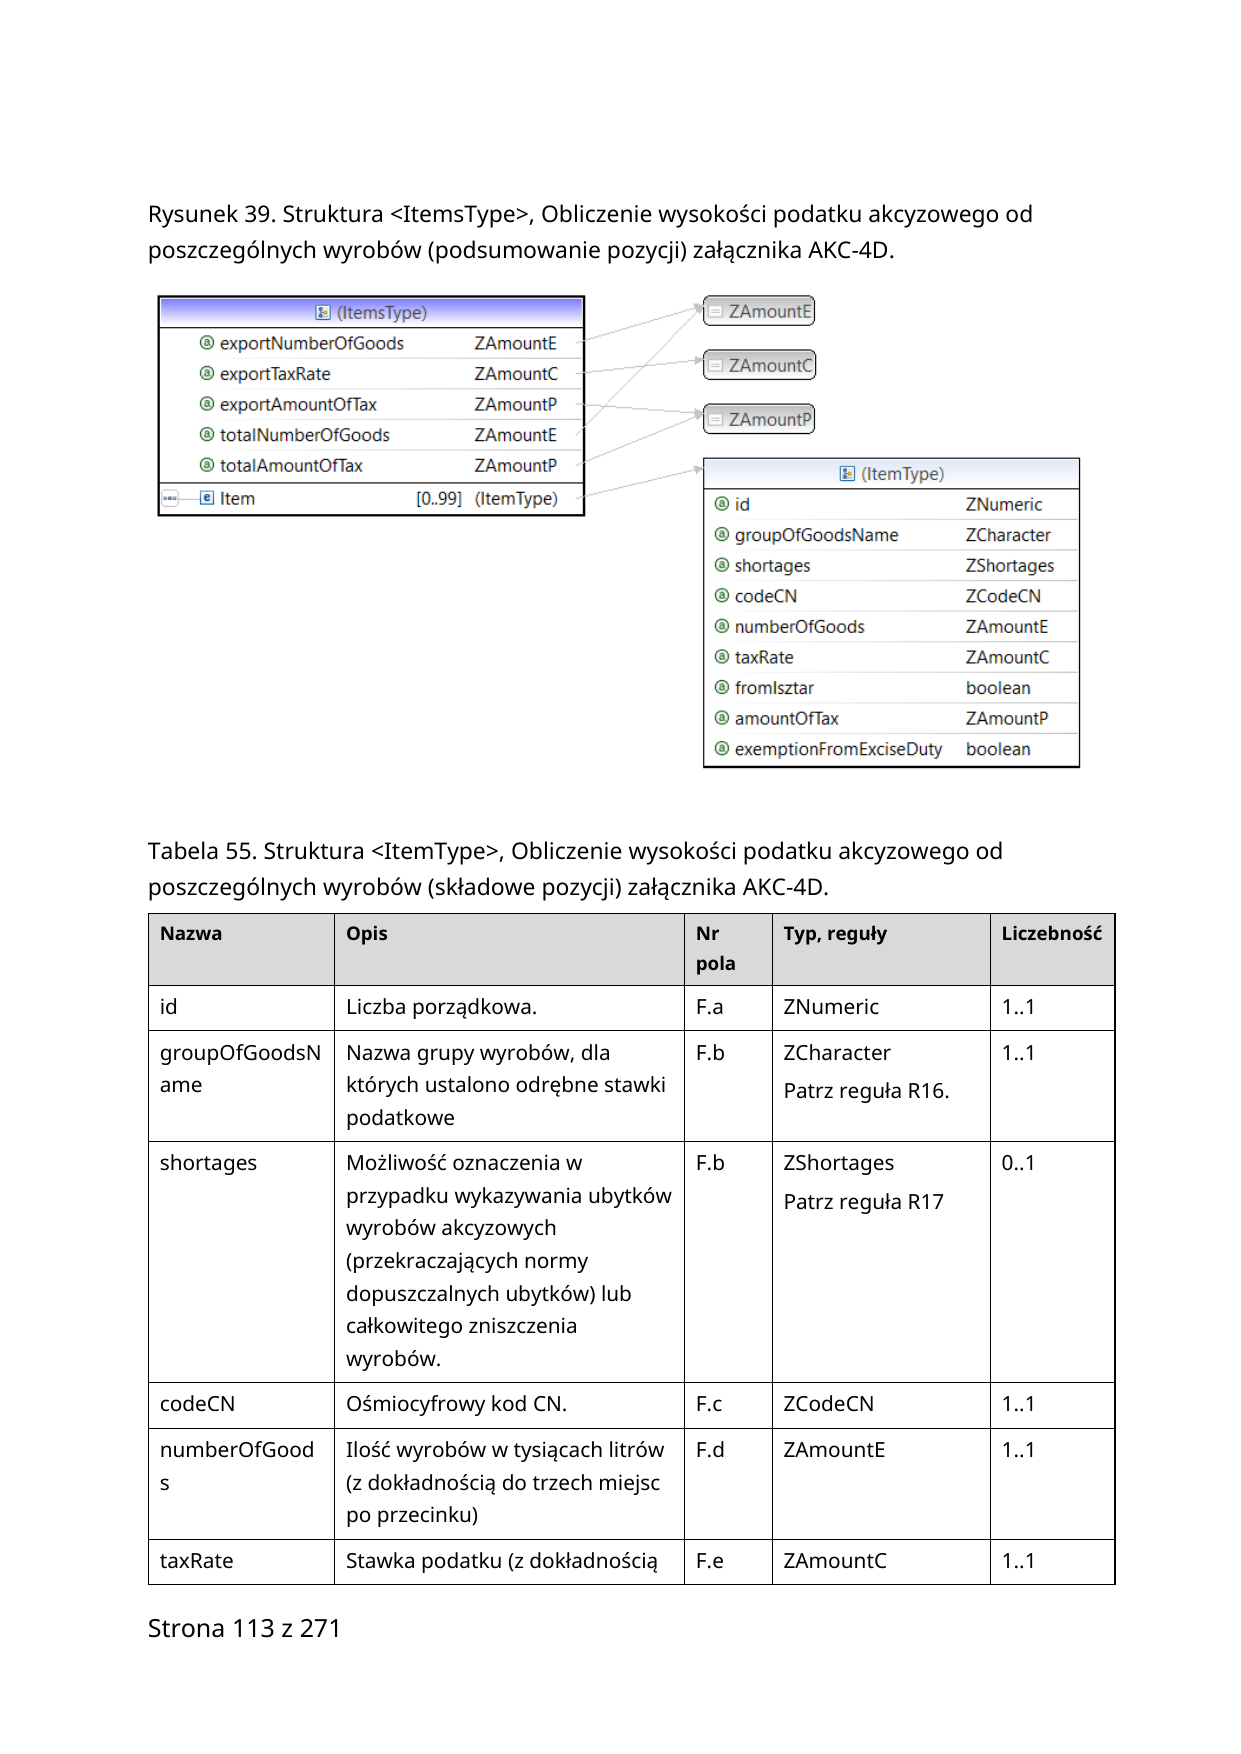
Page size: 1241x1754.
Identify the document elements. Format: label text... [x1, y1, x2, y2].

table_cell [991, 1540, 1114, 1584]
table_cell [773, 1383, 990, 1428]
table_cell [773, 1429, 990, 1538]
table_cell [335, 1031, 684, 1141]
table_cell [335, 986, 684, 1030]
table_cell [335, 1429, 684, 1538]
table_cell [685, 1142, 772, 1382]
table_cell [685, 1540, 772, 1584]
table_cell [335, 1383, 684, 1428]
picture [147, 286, 1092, 780]
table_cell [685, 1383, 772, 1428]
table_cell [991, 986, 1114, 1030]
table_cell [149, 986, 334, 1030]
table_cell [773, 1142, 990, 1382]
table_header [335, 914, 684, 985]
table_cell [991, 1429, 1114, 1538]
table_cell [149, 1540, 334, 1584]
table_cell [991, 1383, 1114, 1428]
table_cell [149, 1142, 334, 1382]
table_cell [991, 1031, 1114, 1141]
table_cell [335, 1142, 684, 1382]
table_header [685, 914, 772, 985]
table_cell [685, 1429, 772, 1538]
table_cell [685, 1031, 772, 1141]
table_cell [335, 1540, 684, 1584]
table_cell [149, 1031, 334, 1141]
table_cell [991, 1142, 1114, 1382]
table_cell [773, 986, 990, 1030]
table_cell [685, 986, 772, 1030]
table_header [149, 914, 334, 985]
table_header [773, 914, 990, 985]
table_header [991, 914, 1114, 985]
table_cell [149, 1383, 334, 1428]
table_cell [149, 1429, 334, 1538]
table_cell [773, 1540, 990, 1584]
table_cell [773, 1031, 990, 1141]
